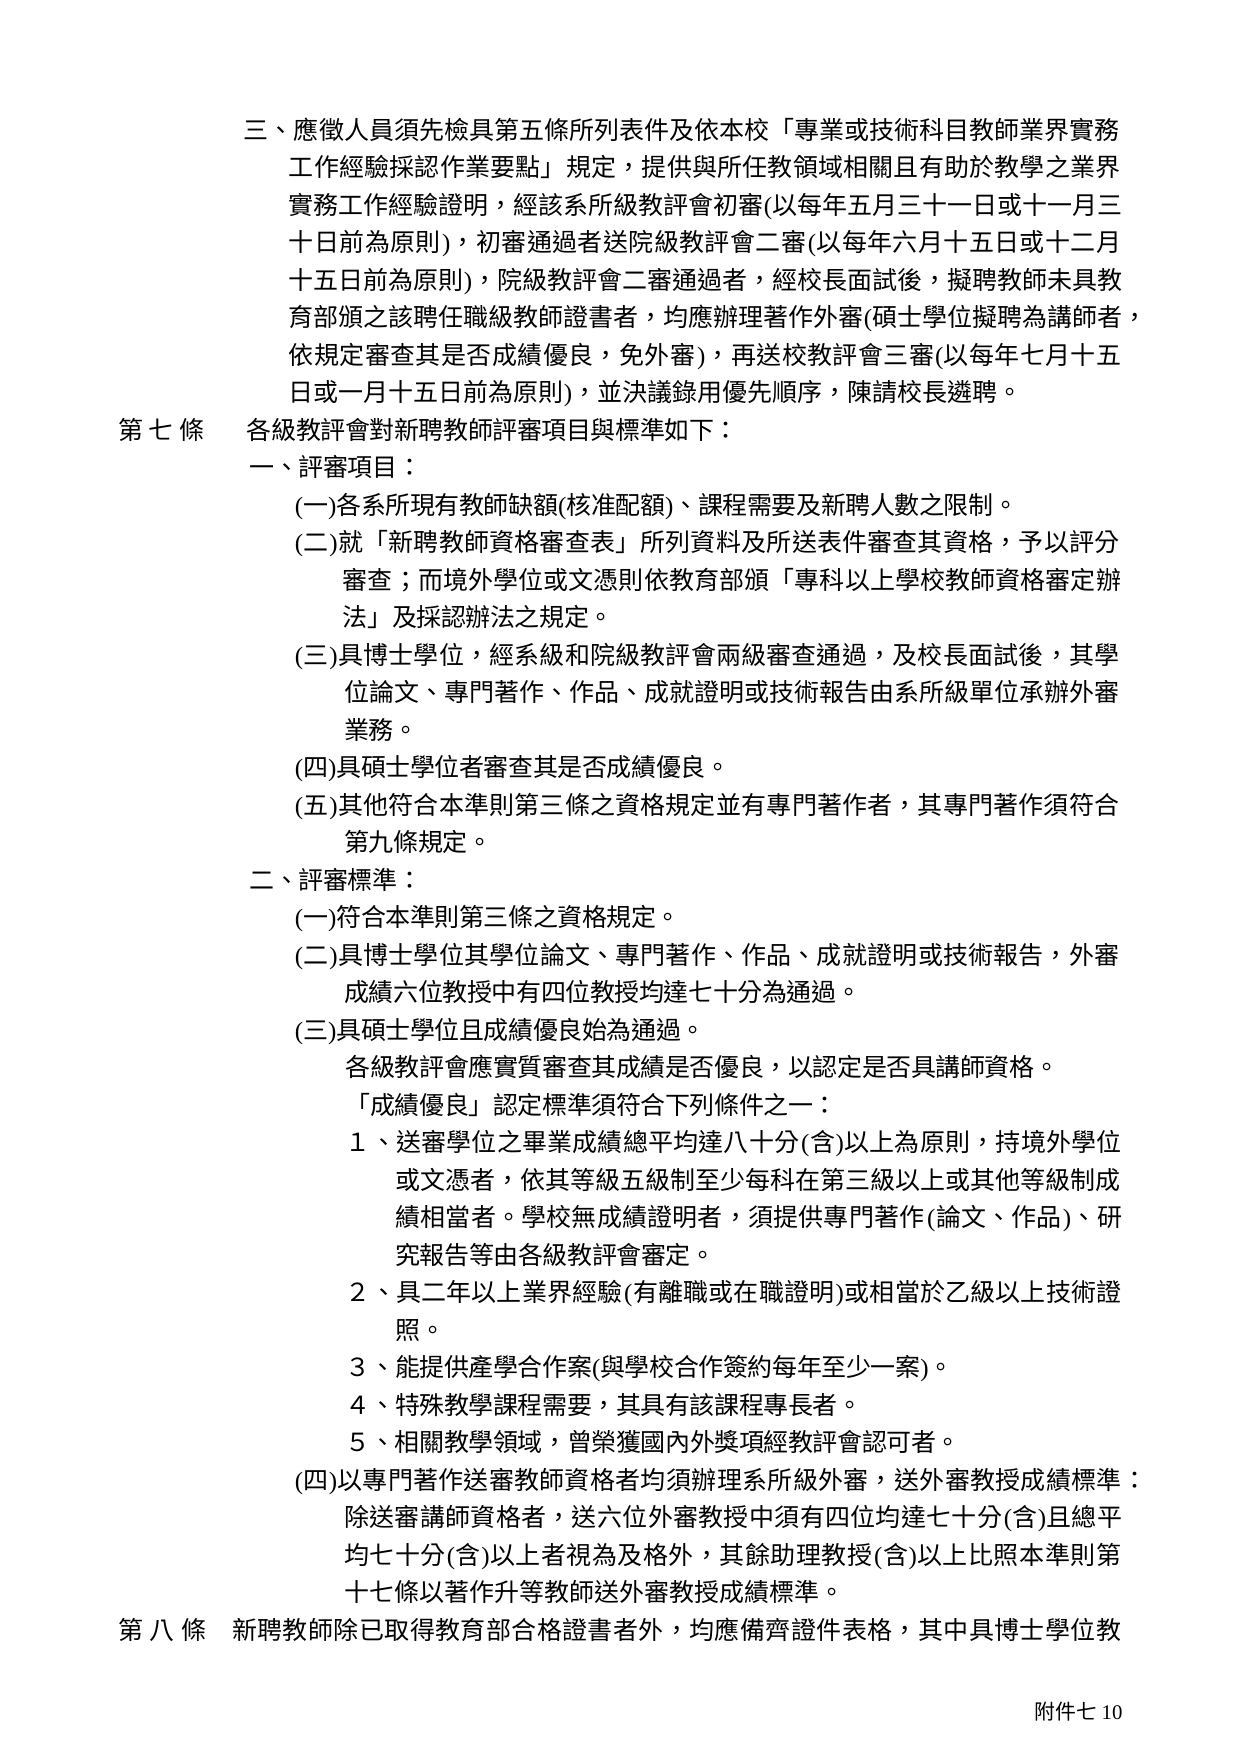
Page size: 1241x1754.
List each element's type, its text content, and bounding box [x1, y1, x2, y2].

text ５、相關教學領域，曾榮獲國內外獎項經教評會認可者。 [346, 1422, 1122, 1460]
text ２、具二年以上業界經驗(有離職或在職證明)或相當於乙級以上技術證照。 [346, 1272, 1122, 1347]
text (四)具碩士學位者審查其是否成績優良。 [294, 747, 1122, 785]
text (二)具博士學位其學位論文、專門著作、作品、成就證明或技術報告，外審成績六位教授中有四位教授均達七十分為通過。 [294, 935, 1122, 1010]
text １、送審學位之畢業成績總平均達八十分(含)以上為原則，持境外學位或文憑者，依其等級五級制至少每科在第三級以上或其他等級制成績相當者。學校無成績證明者，須提供專門著作(論文、作品)、研究報告等由各級教評會審定。 [346, 1122, 1122, 1272]
text ４、特殊教學課程需要，其具有該課程專長者。 [346, 1385, 1122, 1422]
text (四)以專門著作送審教師資格者均須辦理系所級外審，送外審教授成績標準：除送審講師資格者，送六位外審教授中須有四位均達七十分(含)且總平均七十分(含)以上者視為及格外，其餘助理教授(含)以上比照本準則第十七條以著作升等教師送外審教授成績標準。 [294, 1460, 1122, 1610]
text (一)各系所現有教師缺額(核准配額)、課程需要及新聘人數之限制。 [294, 485, 1122, 522]
text (五)其他符合本準則第三條之資格規定並有專門著作者，其專門著作須符合第九條規定。 [294, 785, 1122, 860]
text 一、評審項目： [249, 447, 1122, 485]
text 二、評審標準： [249, 860, 1122, 897]
text (一)符合本準則第三條之資格規定。 [294, 897, 1122, 935]
text 第 七 條 各級教評會對新聘教師評審項目與標準如下： [118, 410, 1122, 447]
text 三、應徵人員須先檢具第五條所列表件及依本校「專業或技術科目教師業界實務工作經驗採認作業要點」規定，提供與所任教領域相關且有助於教學之業界實務工作經驗證明，經該系所級教評會初審(以每年或十一月三十日前為原則)，初審通過者送院級教評會二審(以每年或十二月十五日前為原則)，院級教評會二審通過者，經校長面試後，擬聘教師未具教育部頒之該聘任職級教師證書者，均應辦理著作外審(碩士學位擬聘為講師者，依規定審查其是否成績優良，免外審)，再送校教評會三審(以每年或一月十五日前為原則)，並決議錄用優先順序，陳請校長遴聘。 [243, 110, 1122, 410]
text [118, 1610, 1122, 1647]
text (三)具碩士學位且成績優良始為通過。 [294, 1010, 1122, 1047]
text 「成績優良」認定標準須符合下列條件之一： [344, 1085, 1122, 1122]
text (三)具博士學位，經系級和院級教評會兩級審查通過，及校長面試後，其學位論文、專門著作、作品、成就證明或技術報告由系所級單位承辦外審業務。 [294, 635, 1122, 747]
text 各級教評會應實質審查其成績是否優良，以認定是否具講師資格。 [344, 1047, 1122, 1085]
text (二)就「新聘教師資格審查表」所列資料及所送表件審查其資格，予以評分審查；而境外學位或文憑則依教育部頒「專科以上學校教師資格審定辦法」及採認辦法之規定。 [294, 522, 1122, 635]
text ３、能提供產學合作案(與學校合作簽約每年至少一案)。 [346, 1347, 1122, 1385]
